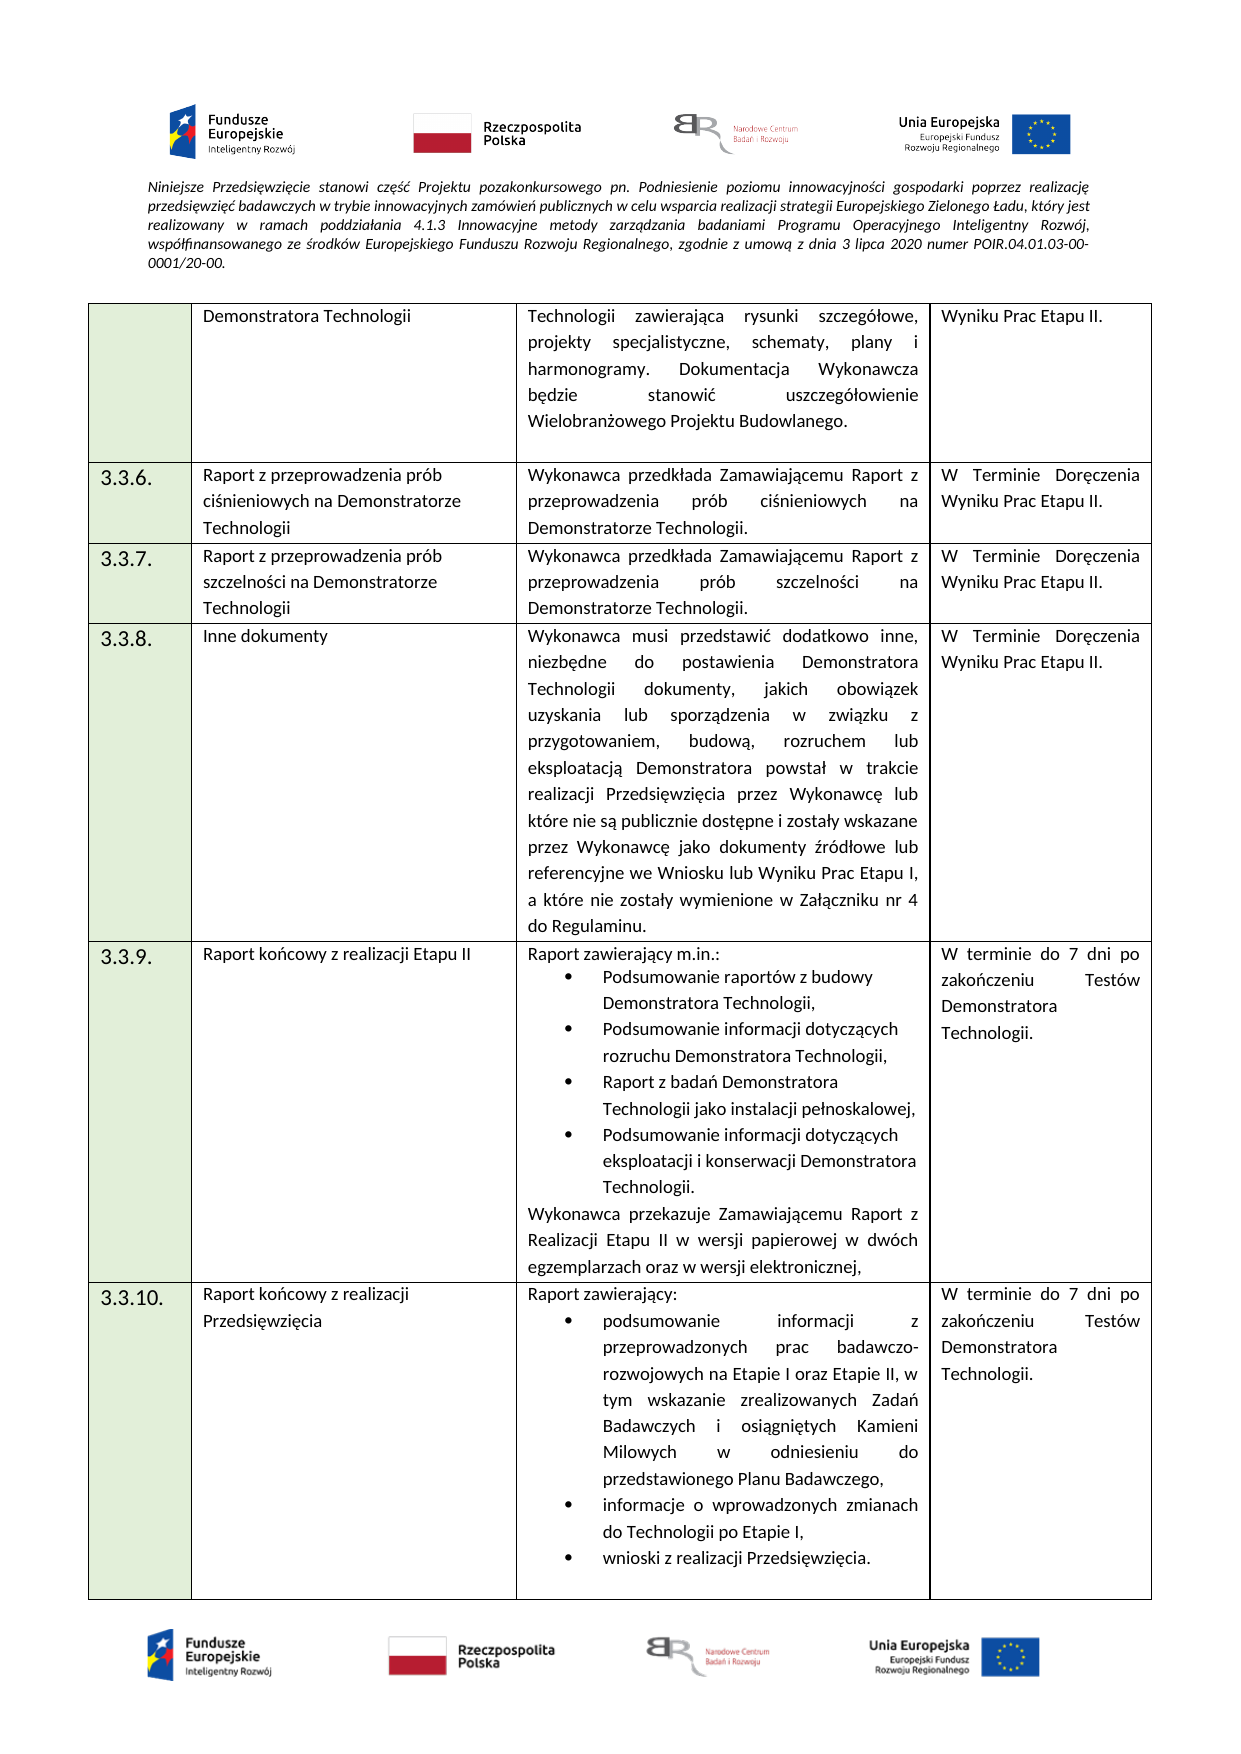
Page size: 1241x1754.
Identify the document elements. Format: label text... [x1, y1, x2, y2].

picture [147, 1629, 1040, 1681]
table_cell Raport z przeprowadzenia prób szczelności na Demonstratorze Technologii [192, 544, 516, 623]
table_cell Inne dokumenty [192, 624, 516, 941]
table_cell Dokumentacja Wykonawcza dla Demonstratora Technologii [192, 304, 516, 462]
table_cell W Terminie Doręczenia Wyniku Prac Etapu II. [931, 544, 1151, 623]
table_cell Wykonawca musi przedstawić dodatkowo inne, niezbędne do postawienia Demonstratora Technologii dokumenty, jakich obowiązek uzyskania lub sporządzenia w związku z przygotowaniem, budową, rozruchem lub eksploatacją Demonstratora powstał w trakcie realizacji Przedsięwzięcia przez Wykonawcę lub które nie są publicznie dostępne i zostały wskazane przez Wykonawcę jako dokumenty źródłowe lub referencyjne we Wniosku lub Wyniku Prac Etapu I, a które nie zostały wymienione w Załączniku nr 4 do Regulaminu. [517, 624, 929, 941]
table_cell Raport zawierający m.in.: Podsumowanie raportów z budowy Demonstratora Technologii, Podsumowanie informacji dotyczących rozruchu Demonstratora Technologii, Raport z badań Demonstratora Technologii jako instalacji pełnoskalowej, Podsumowanie informacji dotyczących eksploatacji i konserwacji Demonstratora Technologii. Wykonawca przekazuje Zamawiającemu Raport z Realizacji Etapu II w wersji papierowej w dwóch egzemplarzach oraz w wersji elektronicznej, [517, 942, 929, 1282]
table_cell Raport z przeprowadzenia prób ciśnieniowych na Demonstratorze Technologii [192, 463, 516, 543]
table_cell W terminie do 7 dni po zakończeniu Testów Demonstratora Technologii. [931, 1283, 1151, 1599]
picture [169, 104, 1071, 159]
table_cell 3.3.9. [89, 942, 191, 1282]
table_cell Raport końcowy z realizacji Przedsięwzięcia [192, 1283, 516, 1599]
table_cell W Terminie Doręczenia Wyniku Prac Etapu II. [931, 624, 1151, 941]
table_cell W Terminie Doręczenia Wyniku Prac Etapu II. [931, 304, 1151, 462]
table_cell Raport zawierający: podsumowanie informacji z przeprowadzonych prac badawczo-rozwojowych na Etapie I oraz Etapie II, w tym wskazanie zrealizowanych Zadań Badawczych i osiągniętych Kamieni Milowych w odniesieniu do przedstawionego Planu Badawczego, informacje o wprowadzonych zmianach do Technologii po Etapie I, wnioski z realizacji Przedsięwzięcia. [517, 1283, 929, 1599]
table_cell 3.3.8. [89, 624, 191, 941]
table_cell W Terminie Doręczenia Wyniku Prac Etapu II. [931, 463, 1151, 543]
table_cell Wykonawca przedkłada Zamawiającemu Raport z przeprowadzenia prób ciśnieniowych na Demonstratorze Technologii. [517, 463, 929, 543]
table_cell W terminie do 7 dni po zakończeniu Testów Demonstratora Technologii. [931, 942, 1151, 1282]
table_cell 3.3.6. [89, 463, 191, 543]
table_cell 3.3.7. [89, 544, 191, 623]
table_cell 3.3.5. [89, 304, 191, 462]
table_cell Wykonawca przedkłada Zamawiającemu Raport z przeprowadzenia prób szczelności na Demonstratorze Technologii. [517, 544, 929, 623]
table_cell 3.3.10. [89, 1283, 191, 1599]
table_cell Raport końcowy z realizacji Etapu II [192, 942, 516, 1282]
